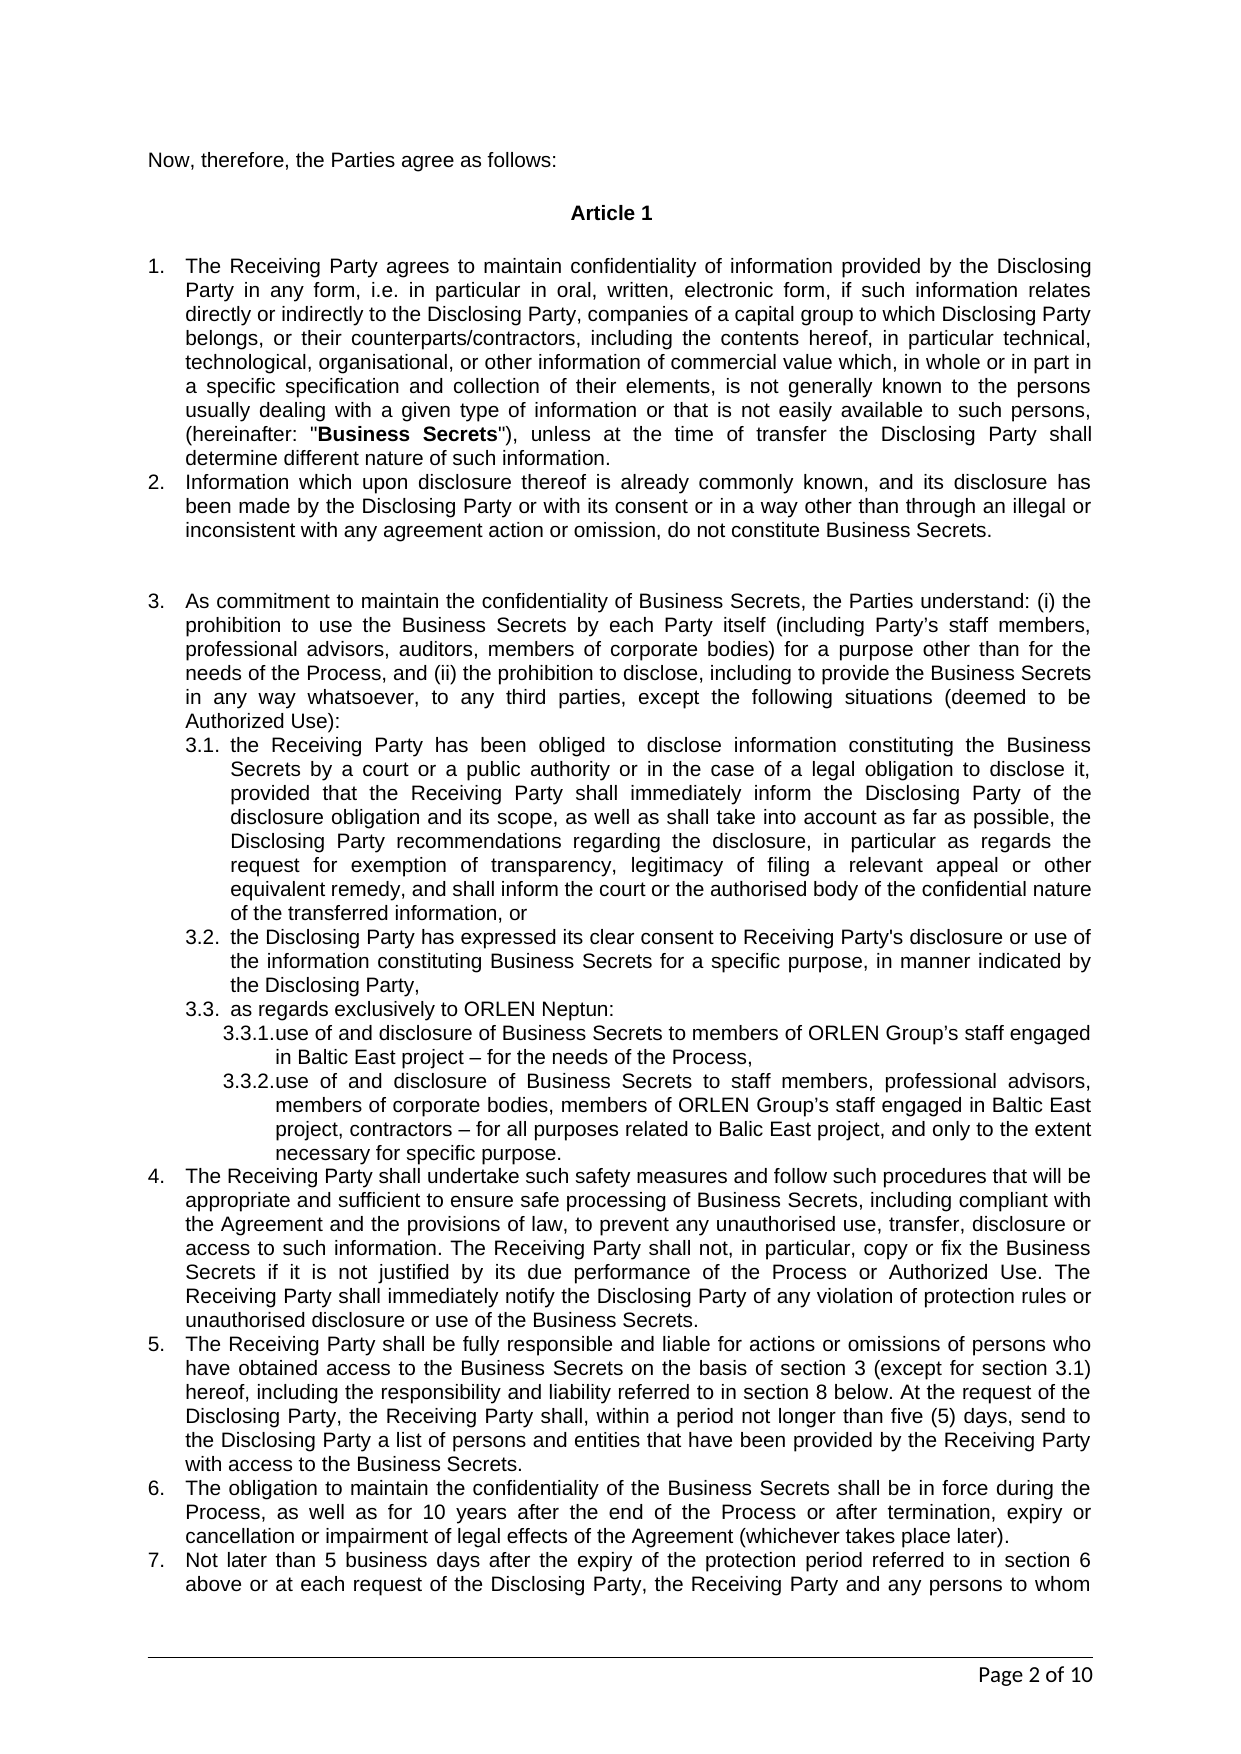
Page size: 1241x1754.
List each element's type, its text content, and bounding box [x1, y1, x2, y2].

list Information which upon disclosure thereof is already commonly known, and its disclosure has been made by the Disclosing Party or with its consent or in a way other than through an illegal or inconsistent with any agreement action or omission, do not constitute Business Secrets. [148, 469, 1093, 541]
list the Receiving Party has been obliged to disclose information constituting the Business Secrets by a court or a public authority or in the case of a legal obligation to disclose it, provided that the Receiving Party shall immediately inform the Disclosing Party of the disclosure obligation and its scope, as well as shall take into account as far as possible, the Disclosing Party recommendations regarding the disclosure, in particular as regards the request for exemption of transparency, legitimacy of filing a relevant appeal or other equivalent remedy, and shall inform the court or the authorised body of the confidential nature of the transferred information, or [185, 733, 1093, 925]
list as regards exclusively to ORLEN Neptun: [185, 997, 1093, 1021]
list As commitment to maintain the confidentiality of Business Secrets, the Parties understand: (i) the prohibition to use the Business Secrets by each Party itself (including Party’s staff members, professional advisors, auditors, members of corporate bodies) for a purpose other than for the needs of the Process, and (ii) the prohibition to disclose, including to provide the Business Secrets in any way whatsoever, to any third parties, except the following situations (deemed to be Authorized Use): [148, 589, 1093, 733]
text Article 1 [148, 201, 1093, 225]
list the Disclosing Party has expressed its clear consent to Receiving Party's disclosure or use of the information constituting Business Secrets for a specific purpose, in manner indicated by the Disclosing Party, [185, 925, 1093, 997]
list use of and disclosure of Business Secrets to members of ORLEN Group’s staff engaged in Baltic East project – for the needs of the Process, [223, 1021, 1093, 1068]
list The obligation to maintain the confidentiality of the Business Secrets shall be in force during the Process, as well as for 10 years after the end of the Process or after termination, expiry or cancellation or impairment of legal effects of the Agreement (whichever takes place later). [148, 1476, 1093, 1548]
list use of and disclosure of Business Secrets to staff members, professional advisors, members of corporate bodies, members of ORLEN Group’s staff engaged in Baltic East project, contractors – for all purposes related to Balic East project, and only to the extent necessary for specific purpose. [223, 1068, 1093, 1164]
list The Receiving Party shall undertake such safety measures and follow such procedures that will be appropriate and sufficient to ensure safe processing of Business Secrets, including compliant with the Agreement and the provisions of law, to prevent any unauthorised use, transfer, disclosure or access to such information. The Receiving Party shall not, in particular, copy or fix the Business Secrets if it is not justified by its due performance of the Process or Authorized Use. The Receiving Party shall immediately notify the Disclosing Party of any violation of protection rules or unauthorised disclosure or use of the Business Secrets. [148, 1164, 1093, 1332]
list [148, 1548, 1093, 1596]
list The Receiving Party shall be fully responsible and liable for actions or omissions of persons who have obtained access to the Business Secrets on the basis of section 3 (except for section 3.1) hereof, including the responsibility and liability referred to in section 8 below. At the request of the Disclosing Party, the Receiving Party shall, within a period not longer than five (5) days, send to the Disclosing Party a list of persons and entities that have been provided by the Receiving Party with access to the Business Secrets. [148, 1332, 1093, 1476]
text Now, therefore, the Parties agree as follows: [148, 148, 1093, 172]
list The Receiving Party agrees to maintain confidentiality of information provided by the Disclosing Party in any form, i.e. in particular in oral, written, electronic form, if such information relates directly or indirectly to the Disclosing Party, companies of a capital group to which Disclosing Party belongs, or their counterparts/contractors, including the contents hereof, in particular technical, technological, organisational, or other information of commercial value which, in whole or in part in a specific specification and collection of their elements, is not generally known to the persons usually dealing with a given type of information or that is not easily available to such persons, (hereinafter: "Business Secrets"), unless at the time of transfer the Disclosing Party shall determine different nature of such information. [148, 254, 1093, 469]
